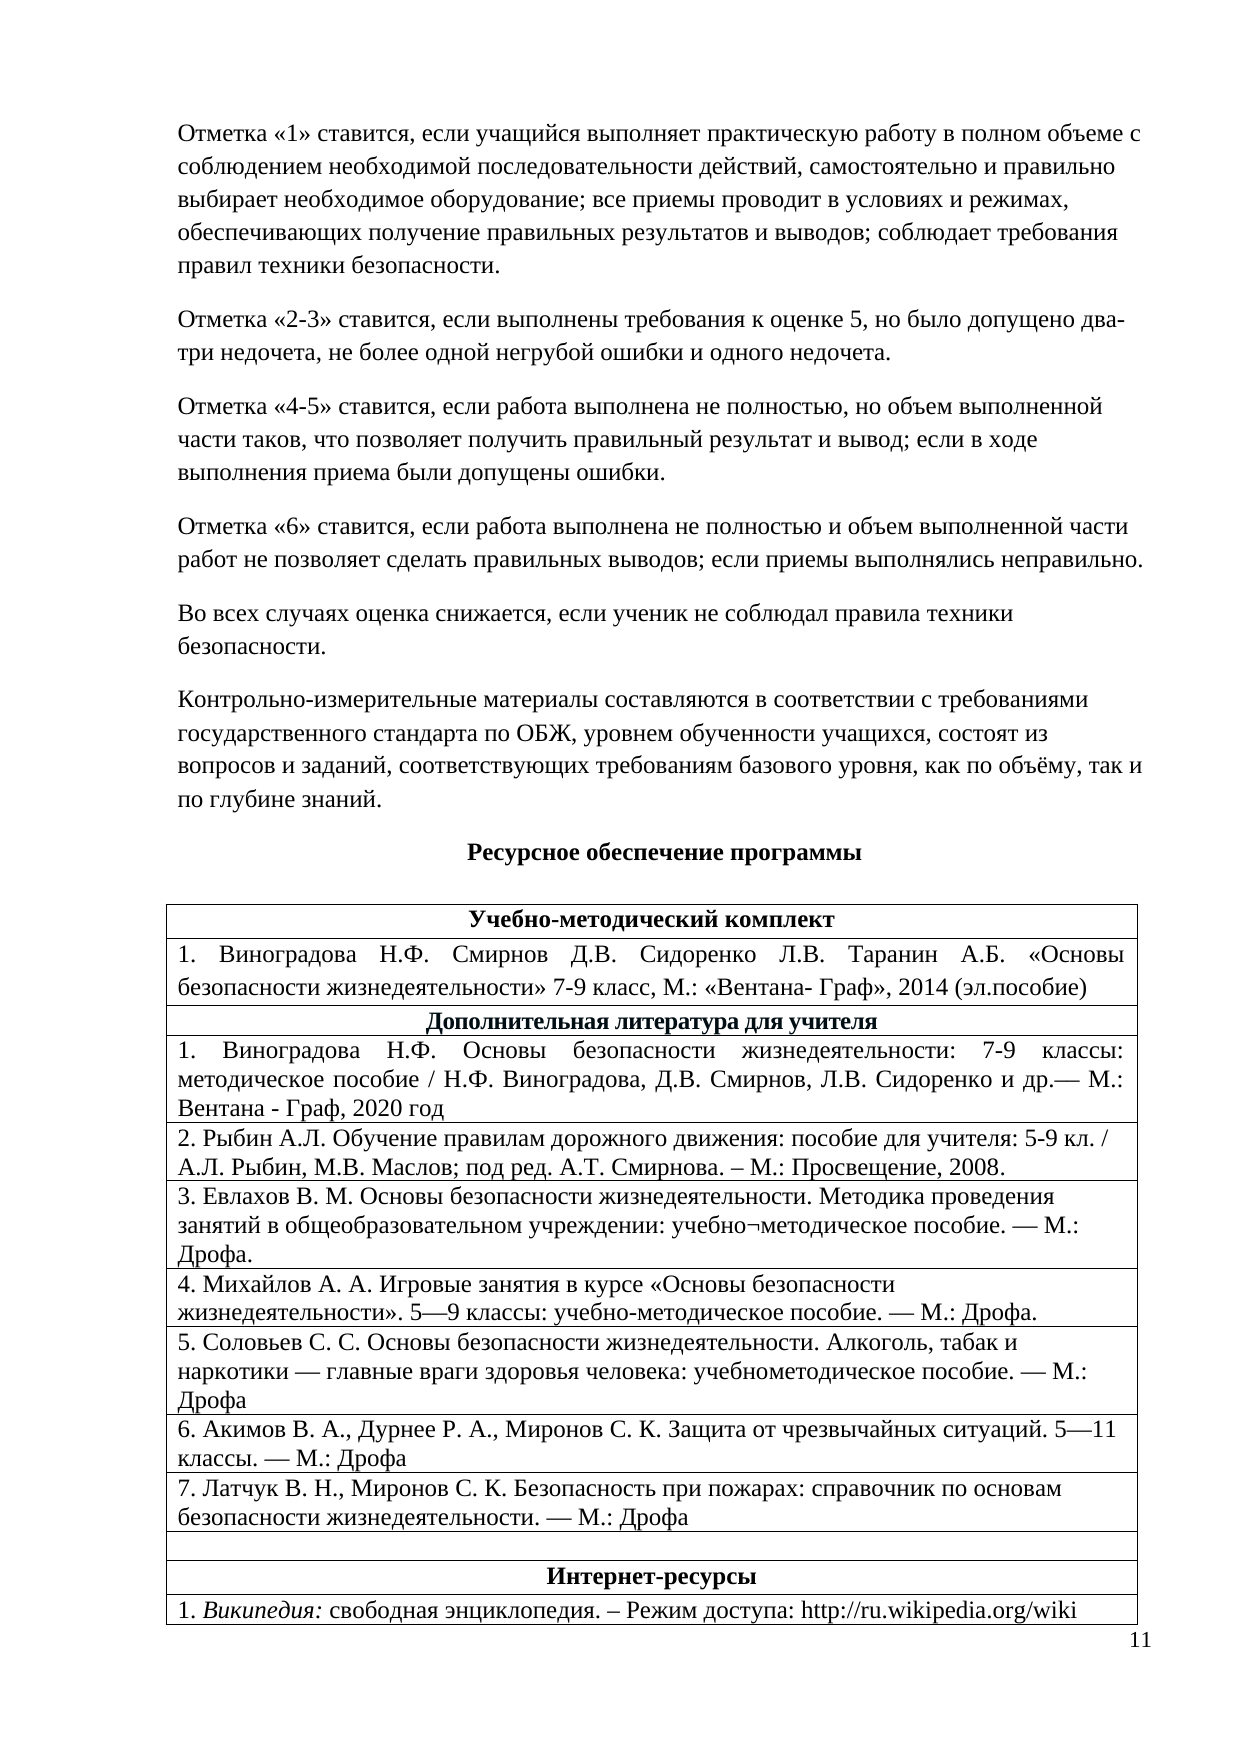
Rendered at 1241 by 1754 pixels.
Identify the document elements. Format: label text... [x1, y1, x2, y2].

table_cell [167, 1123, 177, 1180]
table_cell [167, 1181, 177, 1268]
text Ресурсное обеспечение программы [177, 837, 1152, 866]
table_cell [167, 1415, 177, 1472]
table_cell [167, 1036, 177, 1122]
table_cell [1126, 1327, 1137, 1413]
table_cell Интернет-ресурсы [167, 1561, 1137, 1594]
table_cell [1126, 1532, 1137, 1560]
table_cell [167, 1532, 222, 1560]
text Отметка «6» ставится, если работа выполнена не полностью и объем выполненной части работ не позволяет сделать правильных выводов; если приемы выполнялись неправильно. [177, 511, 1152, 573]
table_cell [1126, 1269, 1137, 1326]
text Отметка «2-3» ставится, если выполнены требования к оценке 5, но было допущено два-три недочета, не более одной негрубой ошибки и одного недочета. [177, 304, 1152, 366]
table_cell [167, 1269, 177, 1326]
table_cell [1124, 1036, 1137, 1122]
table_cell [167, 1595, 1137, 1624]
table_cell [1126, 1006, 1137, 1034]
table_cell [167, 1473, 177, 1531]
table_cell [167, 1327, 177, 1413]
table_cell 1. Виноградова Н.Ф. Смирнов Д.В. Сидоренко Л.В. Таранин А.Б. «Основы безопасности жизнедеятельности» 7-9 класс, М.: «Вентана- Граф», 2014 (эл.пособие) [167, 939, 1137, 1005]
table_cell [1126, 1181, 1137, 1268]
text Контрольно-измерительные материалы составляются в соответствии с требованиями государственного стандарта по ОБЖ, уровнем обученности учащихся, состоят из вопросов и заданий, соответствующих требованиям базового уровня, как по объёму, так и по глубине знаний. [177, 684, 1152, 812]
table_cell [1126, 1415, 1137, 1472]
text Отметка «4-5» ставится, если работа выполнена не полностью, но объем выполненной части таков, что позволяет получить правильный результат и вывод; если в ходе выполнения приема были допущены ошибки. [177, 391, 1152, 486]
text Во всех случаях оценка снижается, если ученик не соблюдал правила техники безопасности. [177, 598, 1152, 659]
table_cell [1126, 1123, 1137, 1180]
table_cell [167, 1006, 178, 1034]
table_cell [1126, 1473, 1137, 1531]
table_header Учебно-методический комплект [167, 905, 1137, 938]
text Отметка «1» ставится, если учащийся выполняет практическую работу в полном объеме с соблюдением необходимой последовательности действий, самостоятельно и правильно выбирает необходимое оборудование; все приемы проводит в условиях и режимах, обеспечивающих получение правильных результатов и выводов; соблюдает требования правил техники безопасности. [177, 118, 1152, 279]
